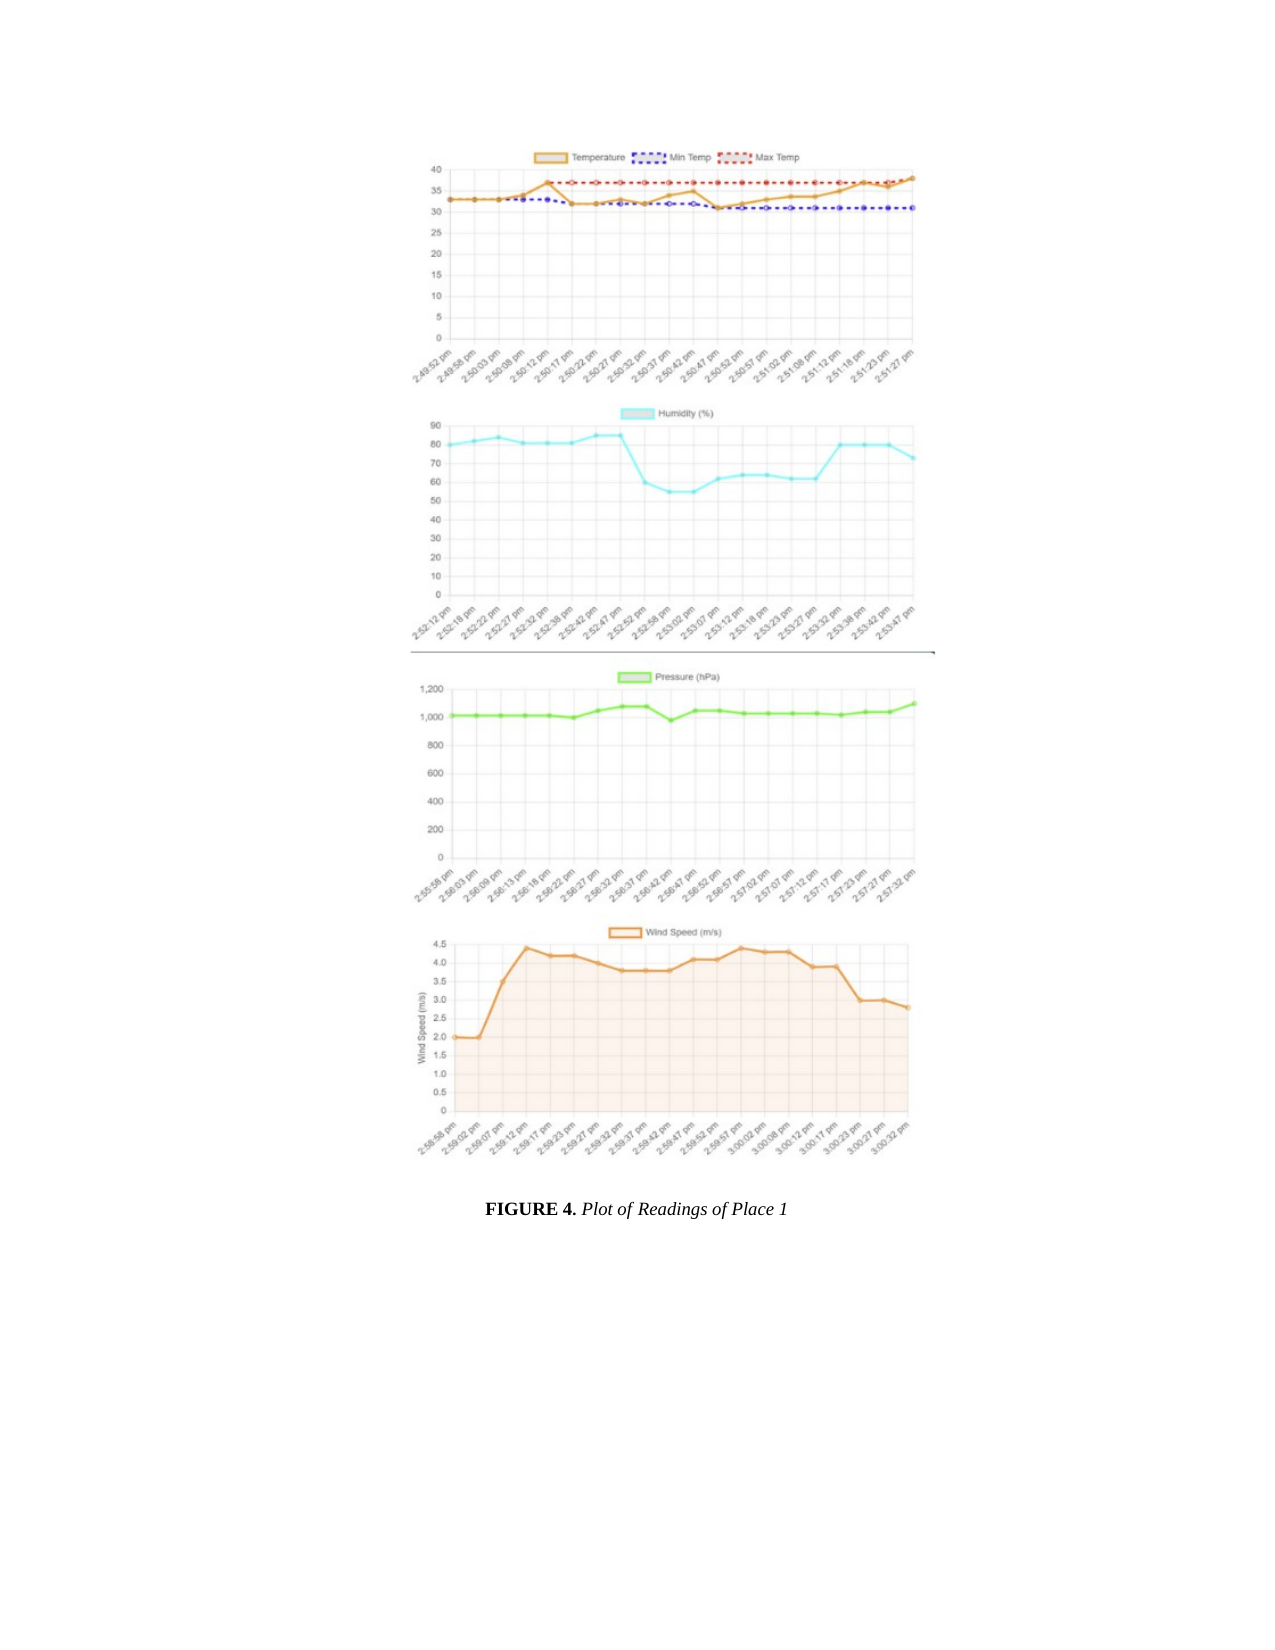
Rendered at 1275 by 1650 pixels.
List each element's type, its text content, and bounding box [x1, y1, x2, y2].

picture [410, 150, 936, 1169]
text FIGURE 4. Plot of Readings of Place 1 [150, 1198, 1125, 1220]
